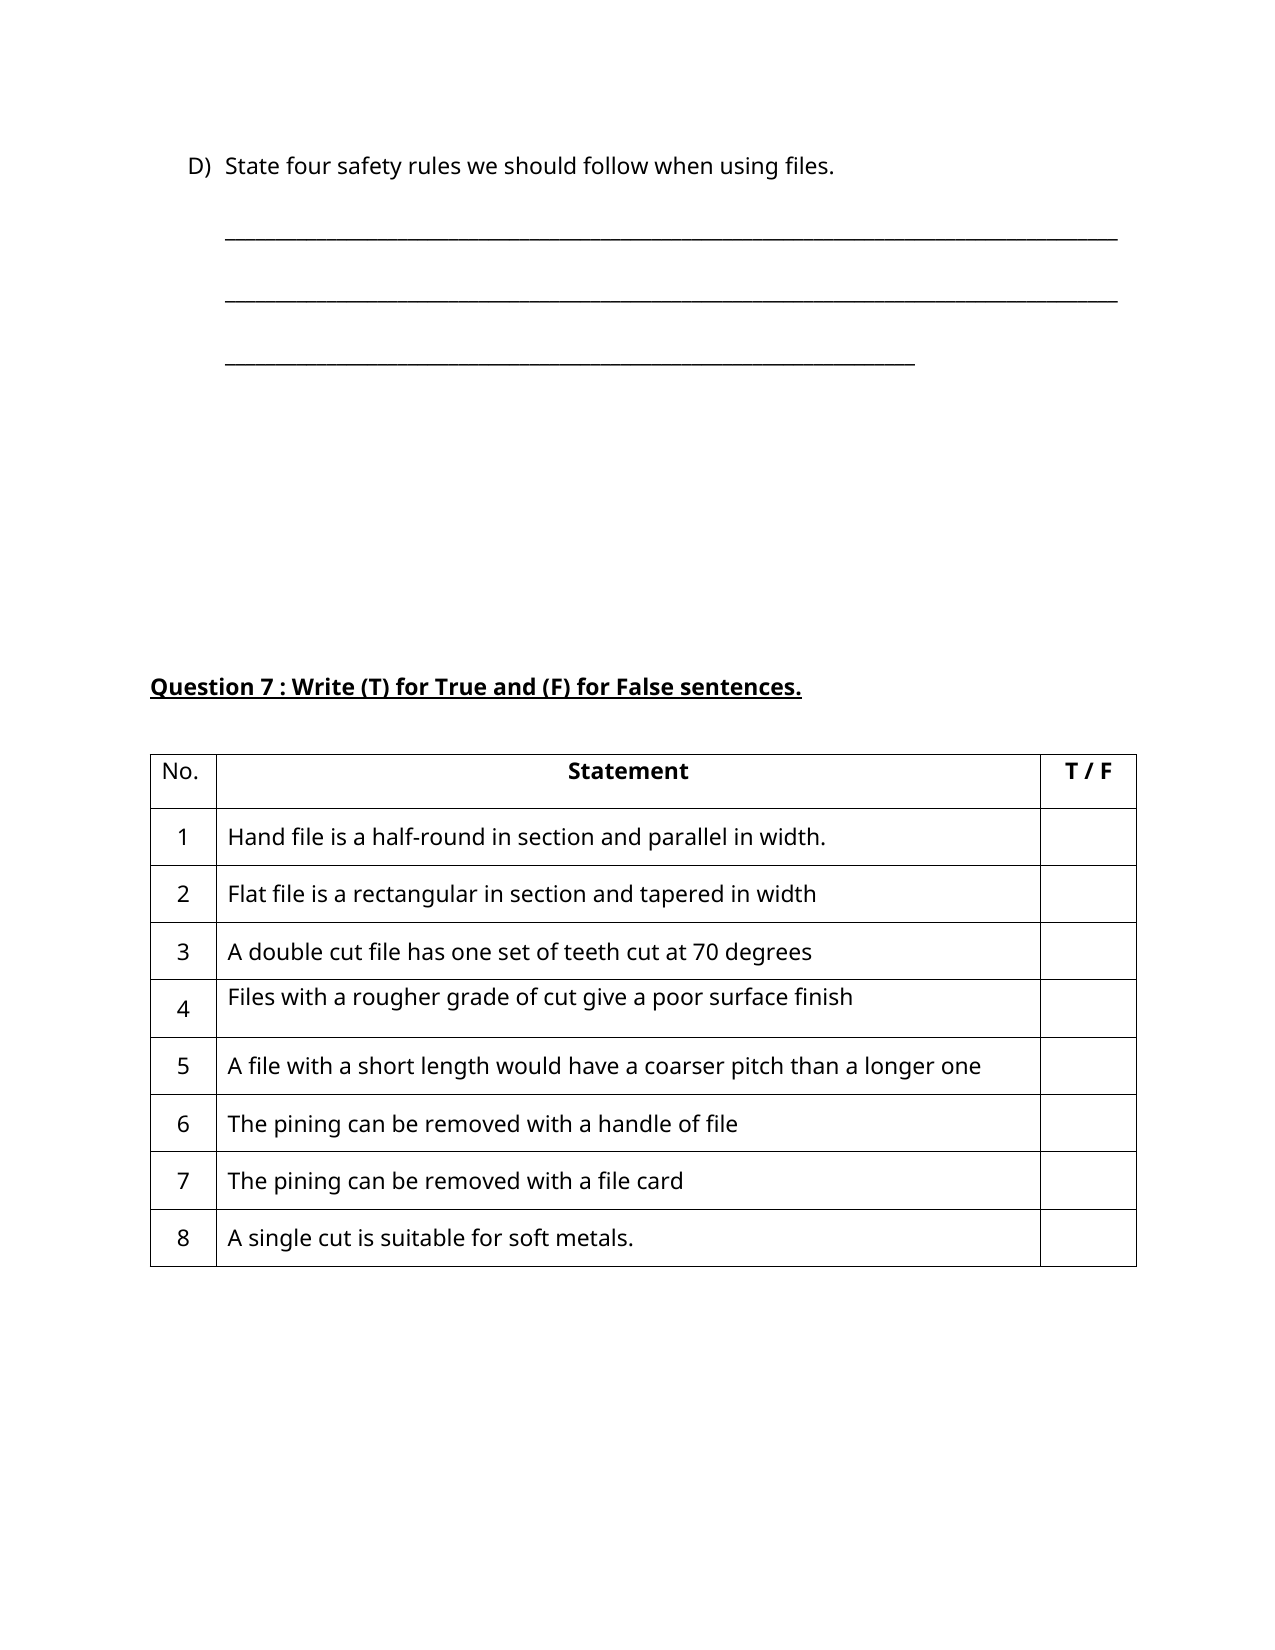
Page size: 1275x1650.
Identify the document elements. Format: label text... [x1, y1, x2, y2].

table_cell [1041, 866, 1136, 922]
table_cell [1041, 1095, 1136, 1151]
table_cell A double cut file has one set of teeth cut at 70 degrees [217, 923, 1040, 979]
list State four safety rules we should follow when using files. [187, 150, 1125, 181]
table_cell 1 [151, 809, 216, 865]
table_cell 4 [151, 980, 216, 1037]
table_cell Hand file is a half-round in section and parallel in width. [217, 809, 1040, 865]
table_header T / F [1041, 755, 1136, 807]
table_cell The pining can be removed with a file card [217, 1152, 1040, 1208]
table_cell [1041, 923, 1136, 979]
table_cell Flat file is a rectangular in section and tapered in width [217, 866, 1040, 922]
table_cell 2 [151, 866, 216, 922]
table_cell [1041, 1038, 1136, 1094]
table_cell 3 [151, 923, 216, 979]
table_cell A file with a short length would have a coarser pitch than a longer one [217, 1038, 1040, 1094]
table_cell 6 [151, 1095, 216, 1151]
table_cell [1041, 980, 1136, 1037]
table_header Statement [217, 755, 1040, 807]
table_cell Files with a rougher grade of cut give a poor surface finish [217, 980, 1040, 1037]
table_cell [1041, 1210, 1136, 1266]
list ____________________________________________________________________________________________________________________________________________________________________________________________________________________________________________________ [225, 212, 1125, 369]
table_cell A single cut is suitable for soft metals. [217, 1210, 1040, 1266]
table_cell [1041, 809, 1136, 865]
text Question 7 : Write (T) for True and (F) for False sentences. [150, 671, 1125, 702]
table_cell 8 [151, 1210, 216, 1266]
table_cell [1041, 1152, 1136, 1208]
table_cell The pining can be removed with a handle of file [217, 1095, 1040, 1151]
table_cell 5 [151, 1038, 216, 1094]
table_header No. [151, 755, 216, 807]
table_cell 7 [151, 1152, 216, 1208]
